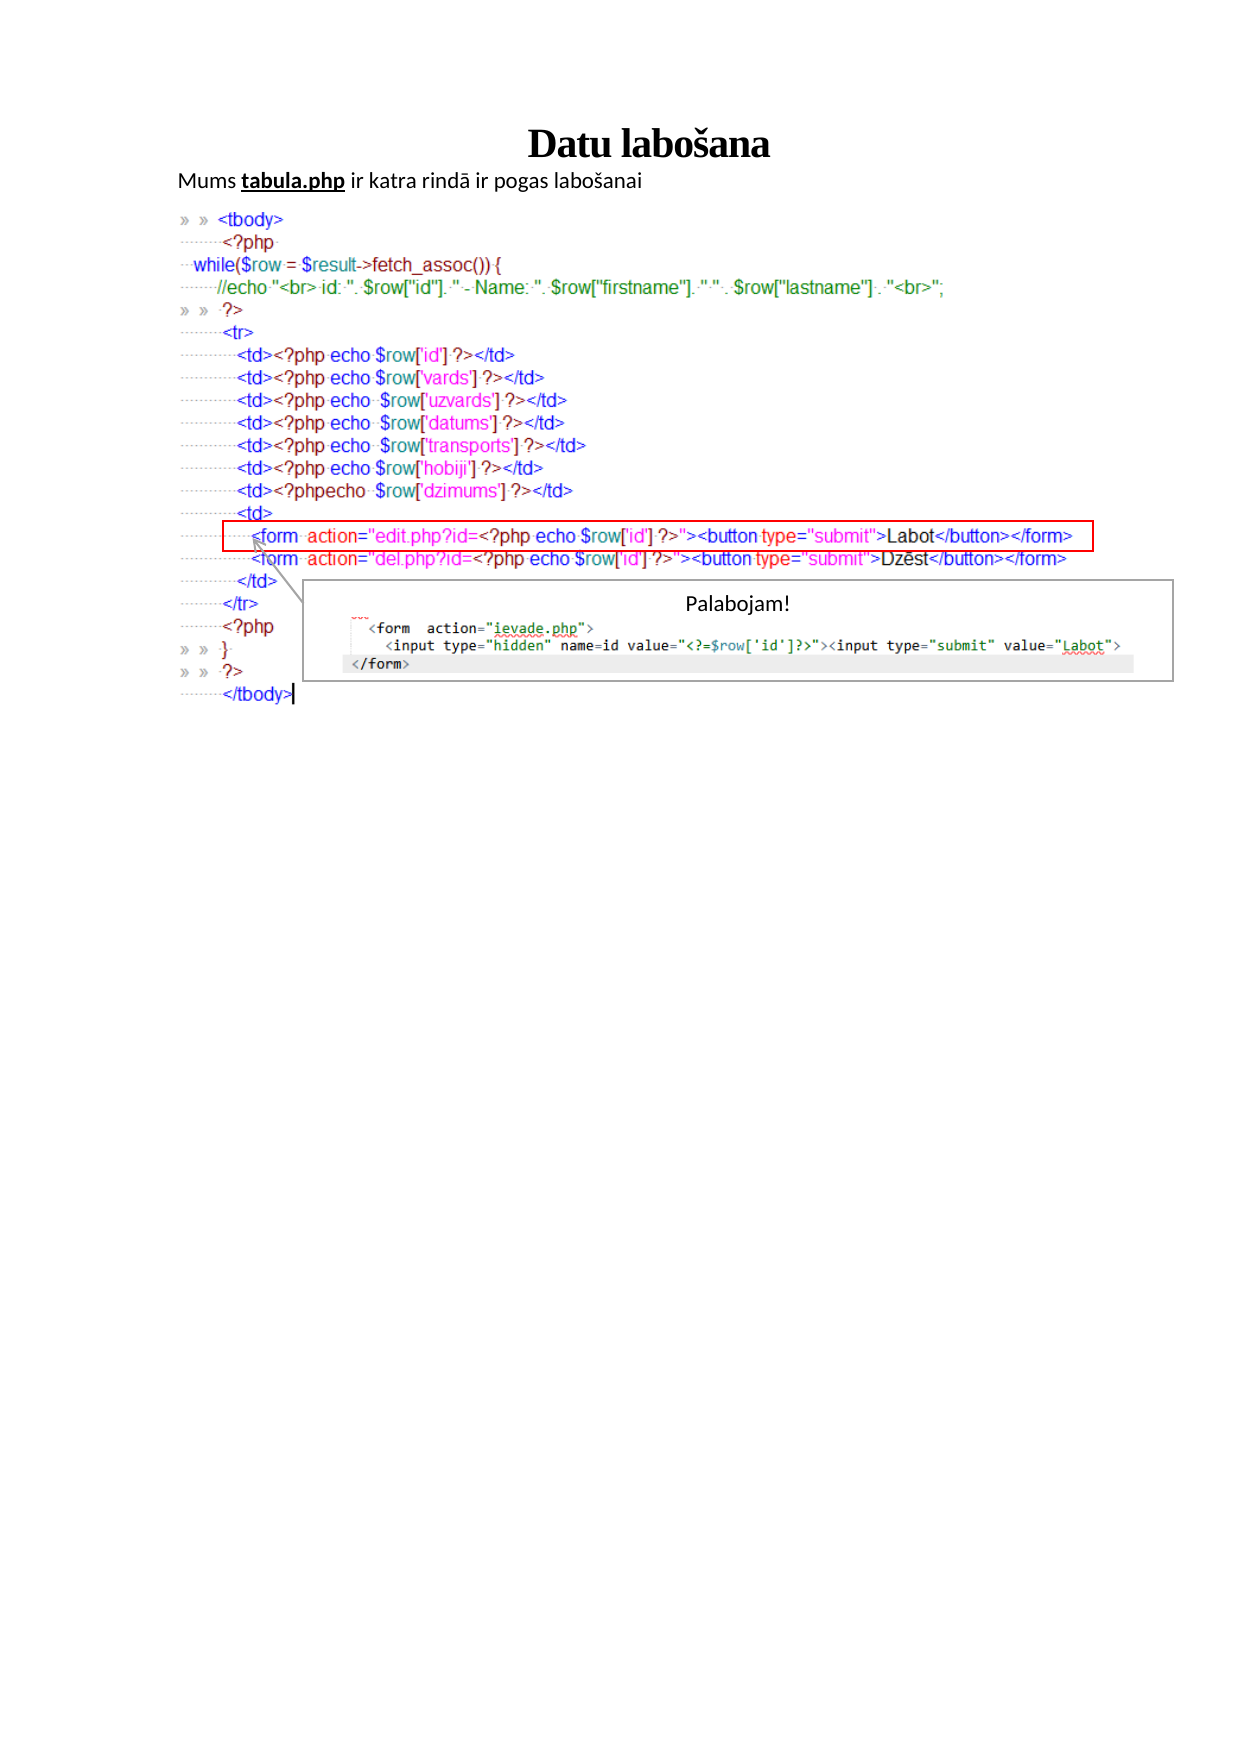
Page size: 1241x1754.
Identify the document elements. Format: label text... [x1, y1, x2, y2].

text Mums tabula.php ir katra rindā ir pogas labošanai [177, 166, 1122, 194]
picture [342, 617, 1134, 673]
picture [177, 212, 1123, 708]
picture [224, 522, 1092, 550]
title Datu labošana [177, 118, 1122, 166]
